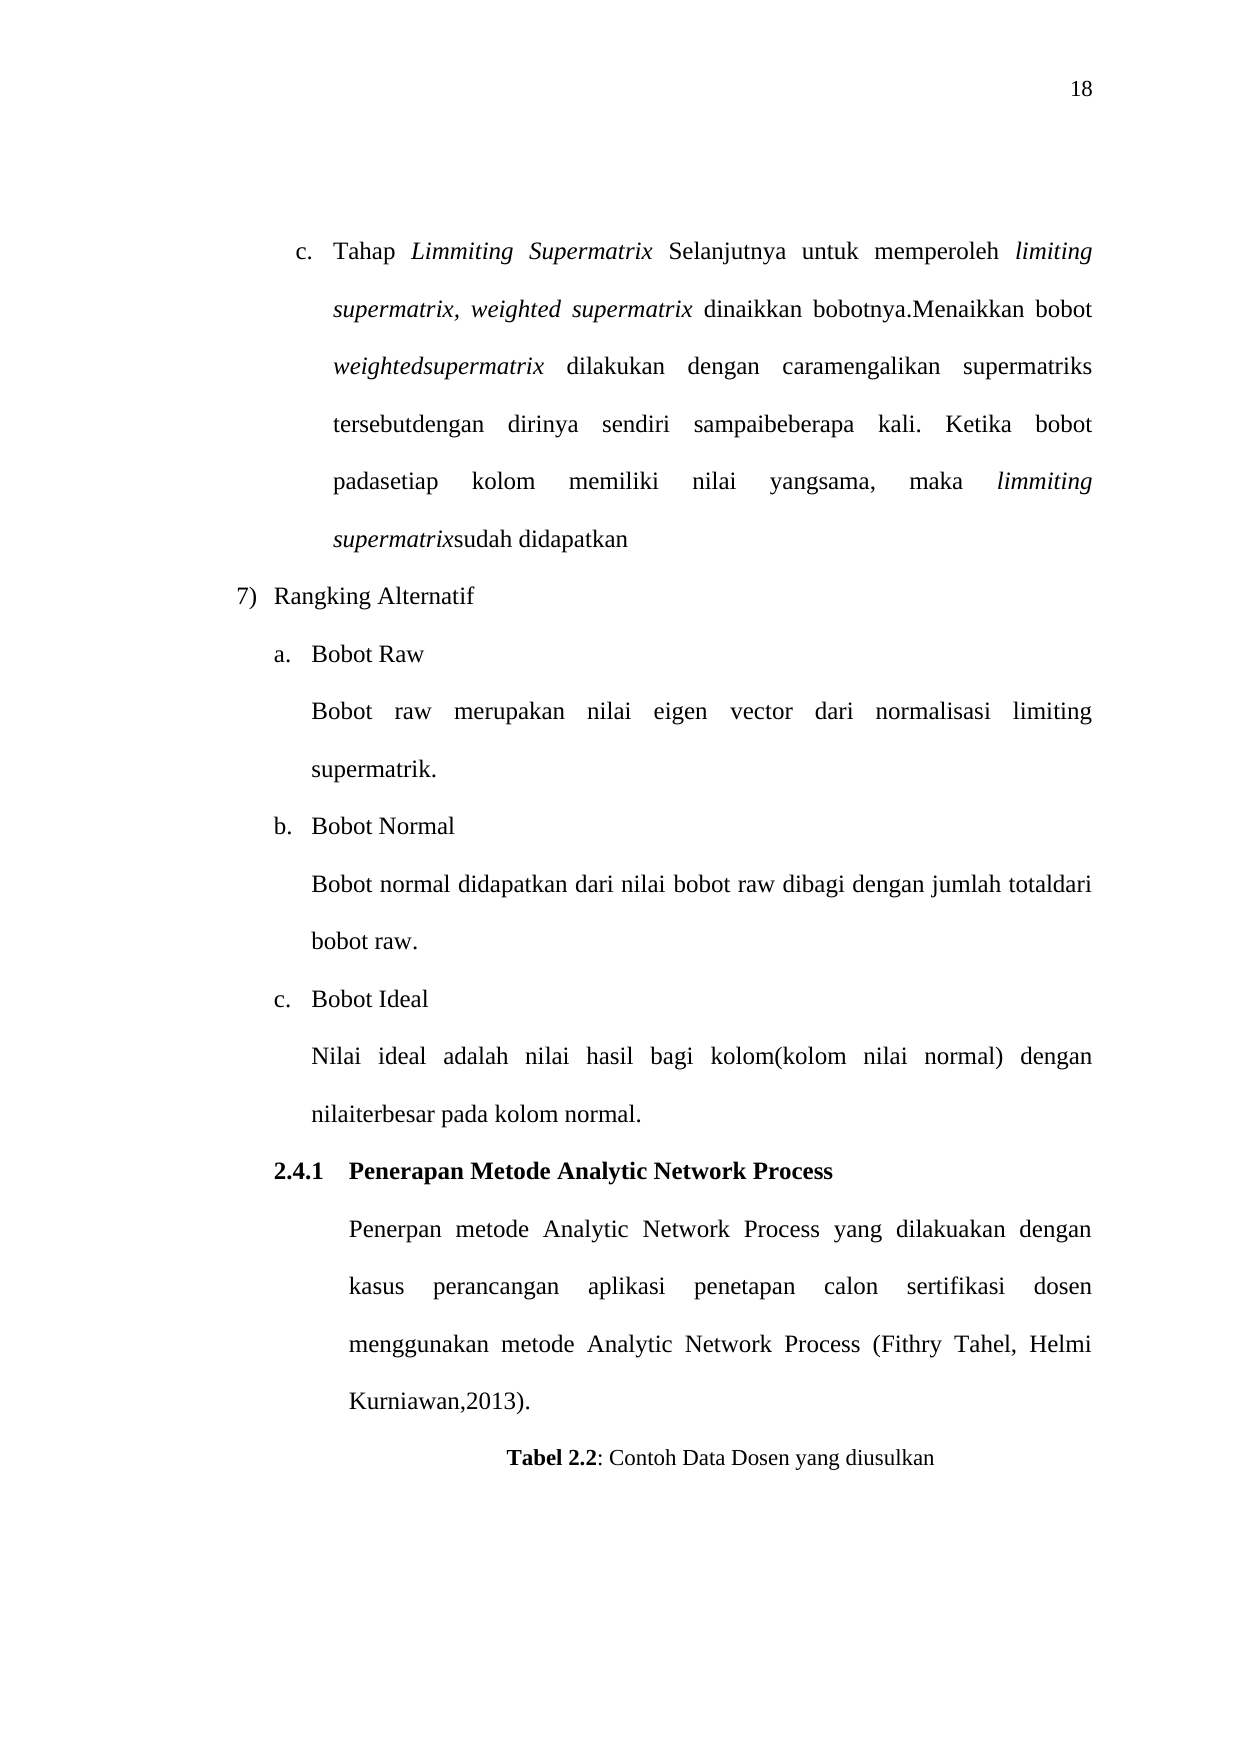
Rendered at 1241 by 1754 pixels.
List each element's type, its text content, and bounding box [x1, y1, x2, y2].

list Rangking Alternatif [236, 581, 1092, 610]
list Bobot Normal [274, 811, 1092, 840]
text Penerpan metode Analytic Network Process yang dilakuakan dengan kasus perancangan aplikasi penetapan calon sertifikasi dosen menggunakan metode Analytic Network Process (Fithry Tahel, Helmi Kurniawan,2013). [349, 1214, 1092, 1415]
text Bobot raw merupakan nilai eigen vector dari normalisasi limiting supermatrik. [311, 696, 1092, 782]
list Tahap Limmiting Supermatrix Selanjutnya untuk memperoleh limiting supermatrix, weighted supermatrix dinaikkan bobotnya.Menaikkan bobot weightedsupermatrix dilakukan dengan caramengalikan supermatriks tersebutdengan dirinya sendiri sampaibeberapa kali. Ketika bobot padasetiap kolom memiliki nilai yangsama, maka limmiting supermatrixsudah didapatkan [295, 236, 1092, 552]
text Nilai ideal adalah nilai hasil bagi kolom(kolom nilai normal) dengan nilaiterbesar pada kolom normal. [311, 1041, 1092, 1127]
list Bobot Raw [274, 639, 1092, 667]
text Tabel 2.2: Contoh Data Dosen yang diusulkan [349, 1444, 1092, 1470]
list Bobot Ideal [274, 984, 1092, 1012]
text Bobot normal didapatkan dari nilai bobot raw dibagi dengan jumlah totaldari bobot raw. [311, 869, 1092, 955]
list Penerapan Metode Analytic Network Process [274, 1156, 1092, 1185]
